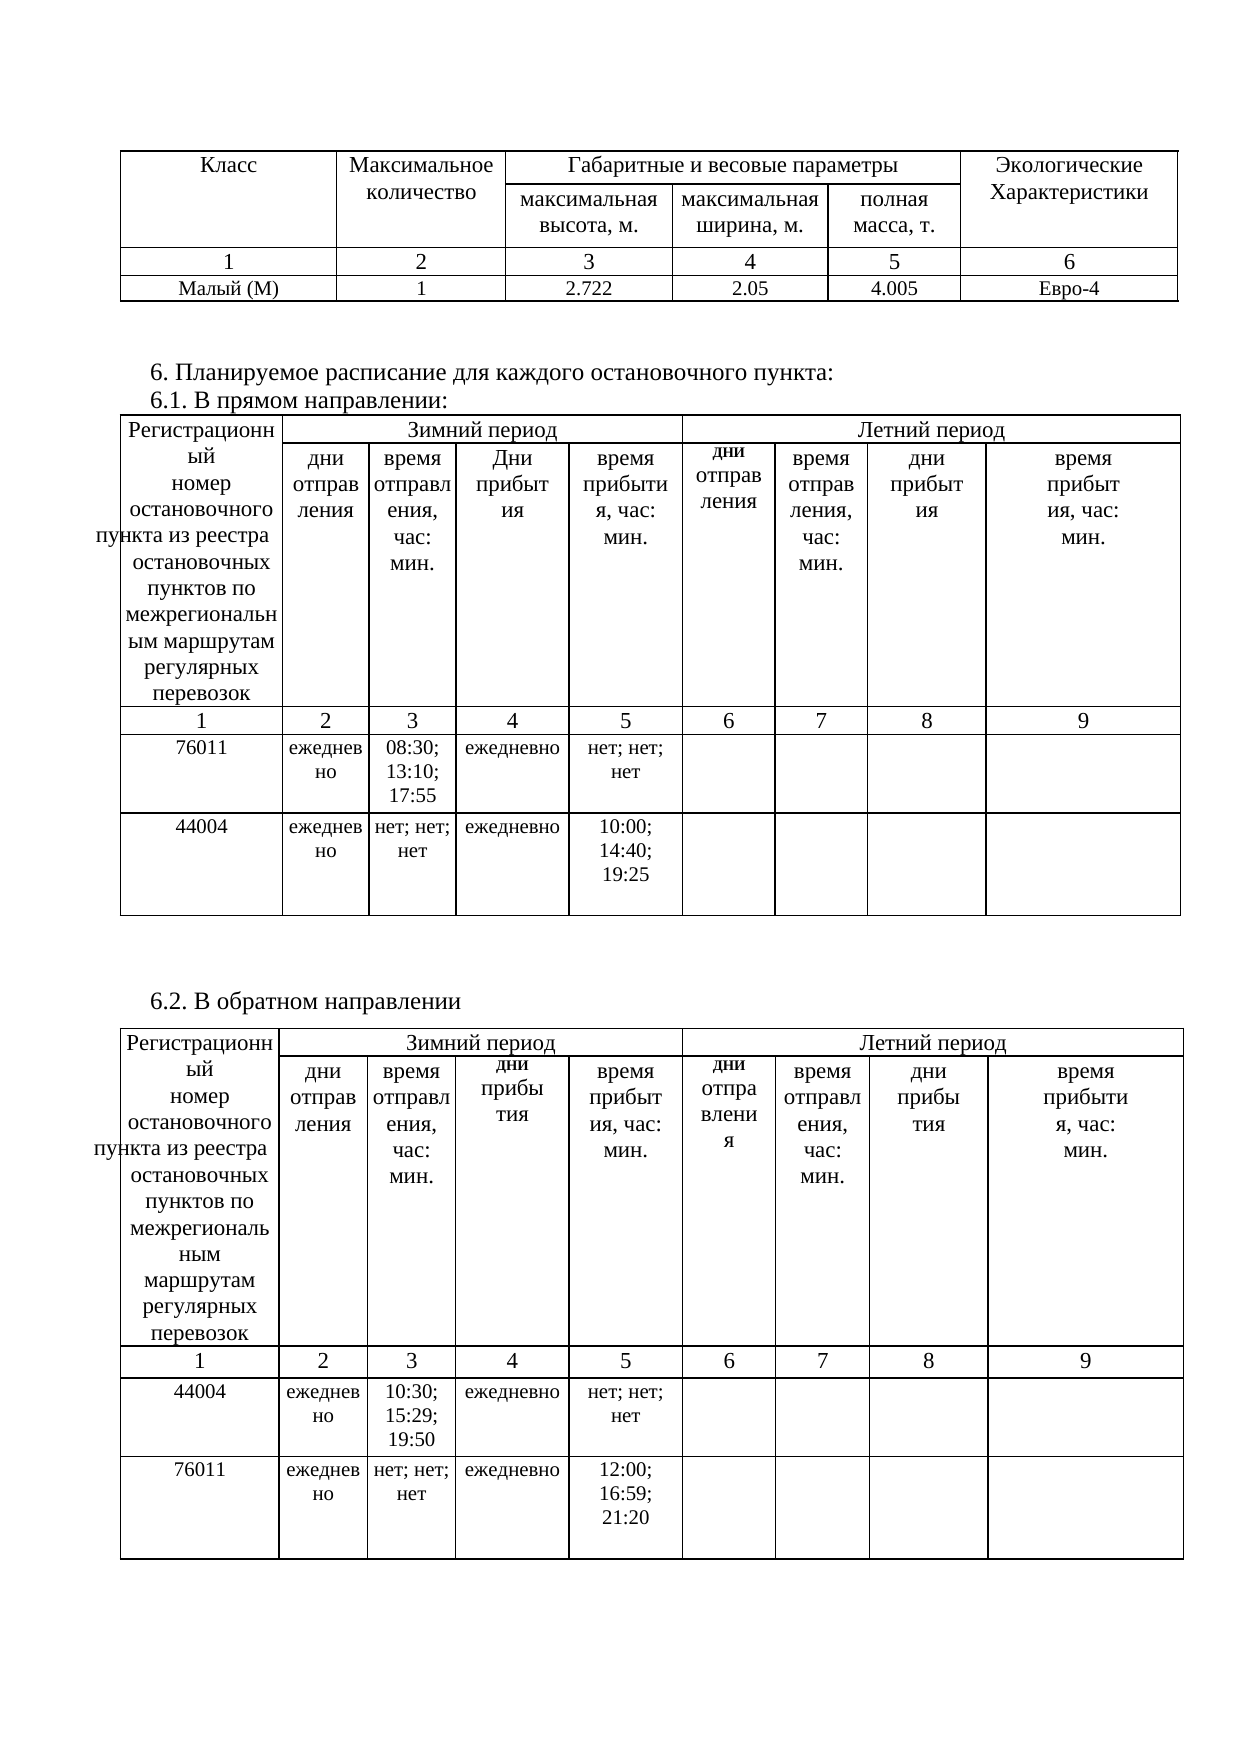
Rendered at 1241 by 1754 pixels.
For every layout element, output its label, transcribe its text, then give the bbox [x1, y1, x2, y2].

table_cell дни отправ ления [280, 1057, 367, 1345]
table_cell время отправл ения, час: мин. [776, 1057, 869, 1345]
table_cell [776, 814, 867, 915]
table_cell 6 [683, 1347, 775, 1377]
table_cell дни прибы тия [870, 1057, 987, 1345]
table_cell 4 [673, 248, 827, 274]
table_cell [776, 1379, 869, 1456]
table_cell время прибыти я, час: мин. [989, 1057, 1183, 1345]
table_cell 4.005 [829, 276, 960, 300]
table_cell Дни прибыт ия [457, 444, 568, 706]
table_cell ежедневно [456, 1379, 568, 1456]
table_header Регистрационный номер остановочного пункта из реестра остановочных пунктов по межрегиональным маршрутам регулярных перевозок [121, 1029, 278, 1345]
table_cell 3 [370, 707, 455, 734]
table_cell дни прибыт ия [868, 444, 985, 706]
table_cell нет; нет; нет [570, 735, 682, 812]
table_cell 7 [776, 707, 867, 734]
table_cell [870, 1379, 987, 1456]
table_cell [989, 1457, 1183, 1558]
table_cell 5 [829, 248, 960, 274]
table_cell ежедневно [280, 1379, 367, 1456]
table_cell Евро-4 [961, 276, 1177, 300]
table_cell нет; нет; нет [370, 814, 455, 915]
table_cell 1 [337, 276, 505, 300]
table_cell 76011 [121, 1457, 278, 1558]
table_cell время отправл ения, час: мин. [368, 1057, 455, 1345]
table_cell ежедневно [457, 814, 568, 915]
table_cell 2 [280, 1347, 367, 1377]
table_header Летний период [683, 416, 1180, 442]
table_cell 2 [283, 707, 368, 734]
table_cell 2.722 [506, 276, 672, 300]
table_cell ДНИ прибы тия [456, 1057, 568, 1345]
table_cell [868, 735, 985, 812]
table_cell Малый (М) [121, 276, 336, 300]
table_cell [989, 1379, 1183, 1456]
table_header Летний период [683, 1029, 1183, 1055]
table_cell 12:00; 16:59; 21:20 [570, 1457, 682, 1558]
table_cell 44004 [121, 1379, 278, 1456]
table_cell 2 [337, 248, 505, 274]
table_cell 10:30; 15:29; 19:50 [368, 1379, 455, 1456]
table_cell время прибыт ия, час: мин. [987, 444, 1180, 706]
table_cell [683, 814, 774, 915]
table_cell полная масса, т. [829, 185, 960, 247]
table_cell ДНИ отправ ления [683, 444, 774, 706]
table_cell максимальная высота, м. [506, 185, 672, 247]
table_header Класс [121, 152, 336, 247]
table_cell нет; нет; нет [368, 1457, 455, 1558]
table_cell 9 [989, 1347, 1183, 1377]
table_cell 1 [121, 1347, 278, 1377]
text 6.2. В обратном направлении [150, 986, 1090, 1015]
table_cell 8 [870, 1347, 987, 1377]
text 6.1. В прямом направлении: [150, 386, 1090, 414]
table_header Зимний период [280, 1029, 682, 1055]
table_cell 9 [987, 707, 1180, 734]
table_cell 4 [456, 1347, 568, 1377]
table_cell 44004 [121, 814, 282, 915]
table_cell 2.05 [673, 276, 827, 300]
table_header Максимальное количество [337, 152, 505, 247]
table_cell ежедневно [283, 814, 368, 915]
table_cell [868, 814, 985, 915]
table_cell 5 [570, 707, 682, 734]
table_cell 1 [121, 707, 282, 734]
table_cell 08:30; 13:10; 17:55 [370, 735, 455, 812]
table_cell [683, 1457, 775, 1558]
table_cell [776, 1457, 869, 1558]
table_cell [987, 814, 1180, 915]
table_cell [683, 735, 774, 812]
table_cell нет; нет; нет [570, 1379, 682, 1456]
table_cell ДНИ отпра влени я [683, 1057, 775, 1345]
table_cell 5 [570, 1347, 682, 1377]
table_header Регистрационный номер остановочного пункта из реестра остановочных пунктов по межрегиональным маршрутам регулярных перевозок [121, 416, 282, 706]
table_cell ежедневно [283, 735, 368, 812]
table_cell 3 [368, 1347, 455, 1377]
table_cell [870, 1457, 987, 1558]
text 6. Планируемое расписание для каждого остановочного пункта: [150, 357, 1090, 386]
table_cell 3 [506, 248, 672, 274]
table_cell ежедневно [456, 1457, 568, 1558]
table_cell 10:00; 14:40; 19:25 [570, 814, 682, 915]
table_header Экологические Характеристики [961, 152, 1177, 247]
table_cell время прибыт ия, час: мин. [570, 1057, 682, 1345]
table_cell [987, 735, 1180, 812]
table_cell 76011 [121, 735, 282, 812]
table_cell 6 [683, 707, 774, 734]
table_cell [683, 1379, 775, 1456]
table_cell 4 [457, 707, 568, 734]
table_cell ежедневно [280, 1457, 367, 1558]
table_cell время отправл ения, час: мин. [370, 444, 455, 706]
table_cell 6 [961, 248, 1177, 274]
table_cell 8 [868, 707, 985, 734]
table_cell 1 [121, 248, 336, 274]
table_cell 7 [776, 1347, 869, 1377]
table_cell максимальная ширина, м. [673, 185, 827, 247]
table_cell [776, 735, 867, 812]
table_cell дни отправ ления [283, 444, 368, 706]
table_header Зимний период [283, 416, 682, 442]
table_cell ежедневно [457, 735, 568, 812]
table_header Габаритные и весовые параметры [506, 152, 960, 183]
table_cell время отправ ления, час: мин. [776, 444, 867, 706]
table_cell время прибыти я, час: мин. [570, 444, 682, 706]
